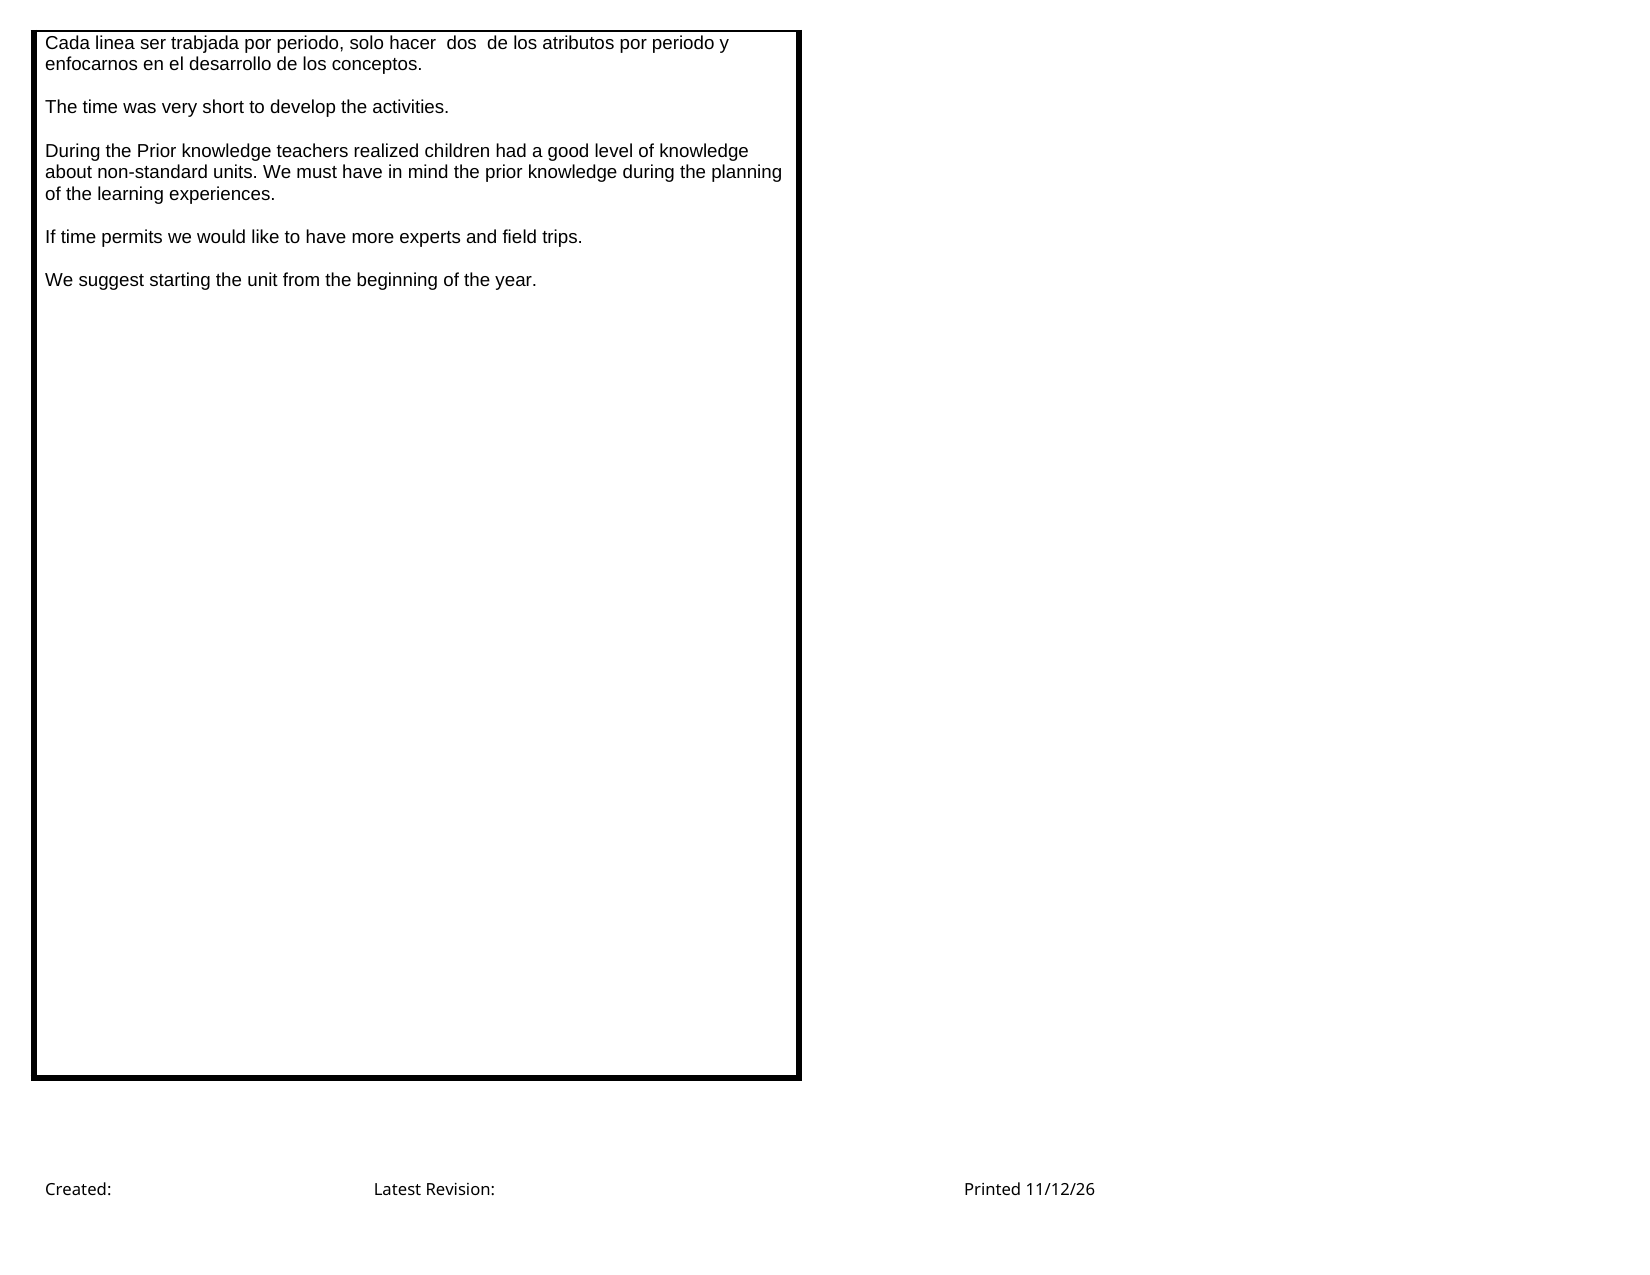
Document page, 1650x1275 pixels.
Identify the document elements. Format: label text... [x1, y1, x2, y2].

table_cell Cada linea ser trabjada por periodo, solo hacer dos de los atributos por periodo y enfocarnos en el desarrollo de los conceptos. The time was very short to develop the activities. During the Prior knowledge teachers realized children had a good level of knowledge about non-standard units. We must have in mind the prior knowledge during the planning of the learning experiences. If time permits we would like to have more experts and field trips. We suggest starting the unit from the beginning of the year. [37, 32, 796, 1075]
